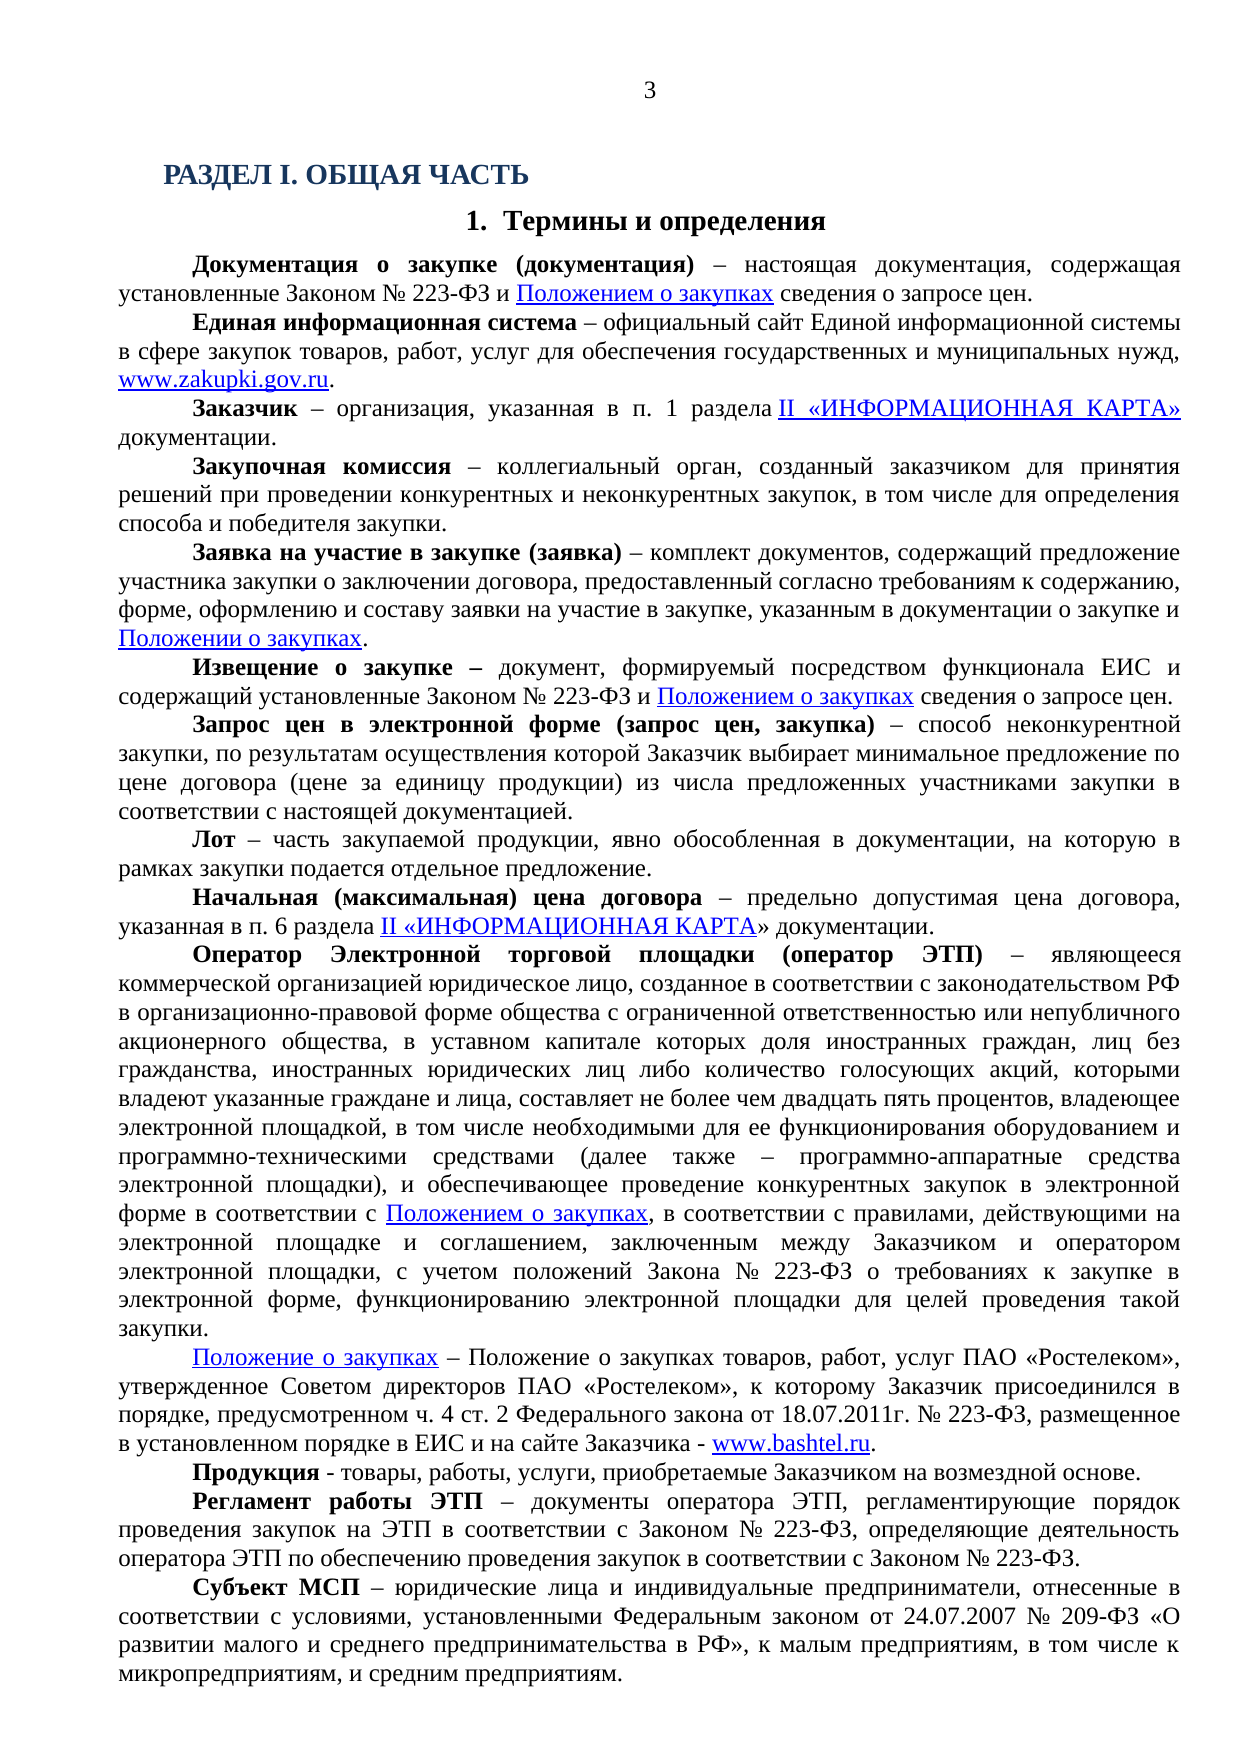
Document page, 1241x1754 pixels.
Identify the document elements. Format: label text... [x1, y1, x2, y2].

text Оператор Электронной торговой площадки (оператор ЭТП) – являющееся коммерческой организацией юридическое лицо, созданное в соответствии с законодательством РФ в организационно-правовой форме общества с ограниченной ответственностью или непубличного акционерного общества, в уставном капитале которых доля иностранных граждан, лиц без гражданства, иностранных юридических лиц либо количество голосующих акций, которыми владеют указанные граждане и лица, составляет не более чем двадцать пять процентов, владеющее электронной площадкой, в том числе необходимыми для ее функционирования оборудованием и программно-техническими средствами (далее также – программно-аппаратные средства электронной площадки), и обеспечивающее проведение конкурентных закупок в электронной форме в соответствии с Положением о закупках, в соответствии с правилами, действующими на электронной площадке и соглашением, заключенным между Заказчиком и оператором электронной площадки, с учетом положений Закона № 223-ФЗ о требованиях к закупке в электронной форме, функционированию электронной площадки для целей проведения такой закупки. [118, 939, 1181, 1342]
text Лот – часть закупаемой продукции, явно обособленная в документации, на которую в рамках закупки подается отдельное предложение. [118, 824, 1181, 882]
subtitle РАЗДЕЛ I. ОБЩАЯ ЧАСТЬ [163, 157, 1181, 191]
text Продукция - товары, работы, услуги, приобретаемые Заказчиком на возмездной основе. [118, 1457, 1181, 1486]
text Документация о закупке (документация) – настоящая документация, содержащая установленные Законом № 223-ФЗ и Положением о закупках сведения о запросе цен. [118, 249, 1181, 307]
text Извещение о закупке – документ, формируемый посредством функционала ЕИС и содержащий установленные Законом № 223-ФЗ и Положением о закупках сведения о запросе цен. [118, 652, 1181, 709]
text Заказчик – организация, указанная в п. 1 раздела II «ИНФОРМАЦИОННАЯ КАРТА» документации. [118, 393, 1181, 451]
text Запрос цен в электронной форме (запрос цен, закупка) – способ неконкурентной закупки, по результатам осуществления которой Заказчик выбирает минимальное предложение по цене договора (цене за единицу продукции) из числа предложенных участниками закупки в соответствии с настоящей документацией. [118, 709, 1181, 824]
text Единая информационная система – официальный сайт Единой информационной системы в сфере закупок товаров, работ, услуг для обеспечения государственных и муниципальных нужд, www.zakupki.gov.ru. [118, 307, 1181, 393]
list Термины и определения [118, 203, 1181, 237]
text Положение о закупках – Положение о закупках товаров, работ, услуг ПАО «Ростелеком», утвержденное Советом директоров ПАО «Ростелеком», к которому Заказчик присоединился в порядке, предусмотренном ч. 4 ст. 2 Федерального закона от 18.07.2011г. № 223-ФЗ, размещенное в установленном порядке в ЕИС и на сайте Заказчика - www.bashtel.ru. [118, 1342, 1181, 1457]
text Начальная (максимальная) цена договора – предельно допустимая цена договора, указанная в п. 6 раздела II «ИНФОРМАЦИОННАЯ КАРТА» документации. [118, 882, 1181, 939]
text Заявка на участие в закупке (заявка) – комплект документов, содержащий предложение участника закупки о заключении договора, предоставленный согласно требованиям к содержанию, форме, оформлению и составу заявки на участие в закупке, указанным в документации о закупке и Положении о закупках. [118, 537, 1181, 652]
text Регламент работы ЭТП – документы оператора ЭТП, регламентирующие порядок проведения закупок на ЭТП в соответствии с Законом № 223-ФЗ, определяющие деятельность оператора ЭТП по обеспечению проведения закупок в соответствии с Законом № 223-ФЗ. [118, 1486, 1181, 1572]
text Закупочная комиссия – коллегиальный орган, созданный заказчиком для принятия решений при проведении конкурентных и неконкурентных закупок, в том числе для определения способа и победителя закупки. [118, 451, 1181, 537]
text Субъект МСП – юридические лица и индивидуальные предприниматели, отнесенные в соответствии с условиями, установленными Федеральным законом от 24.07.2007 № 209-ФЗ «О развитии малого и среднего предпринимательства в РФ», к малым предприятиям, в том числе к микропредприятиям, и средним предприятиям. [118, 1572, 1181, 1687]
